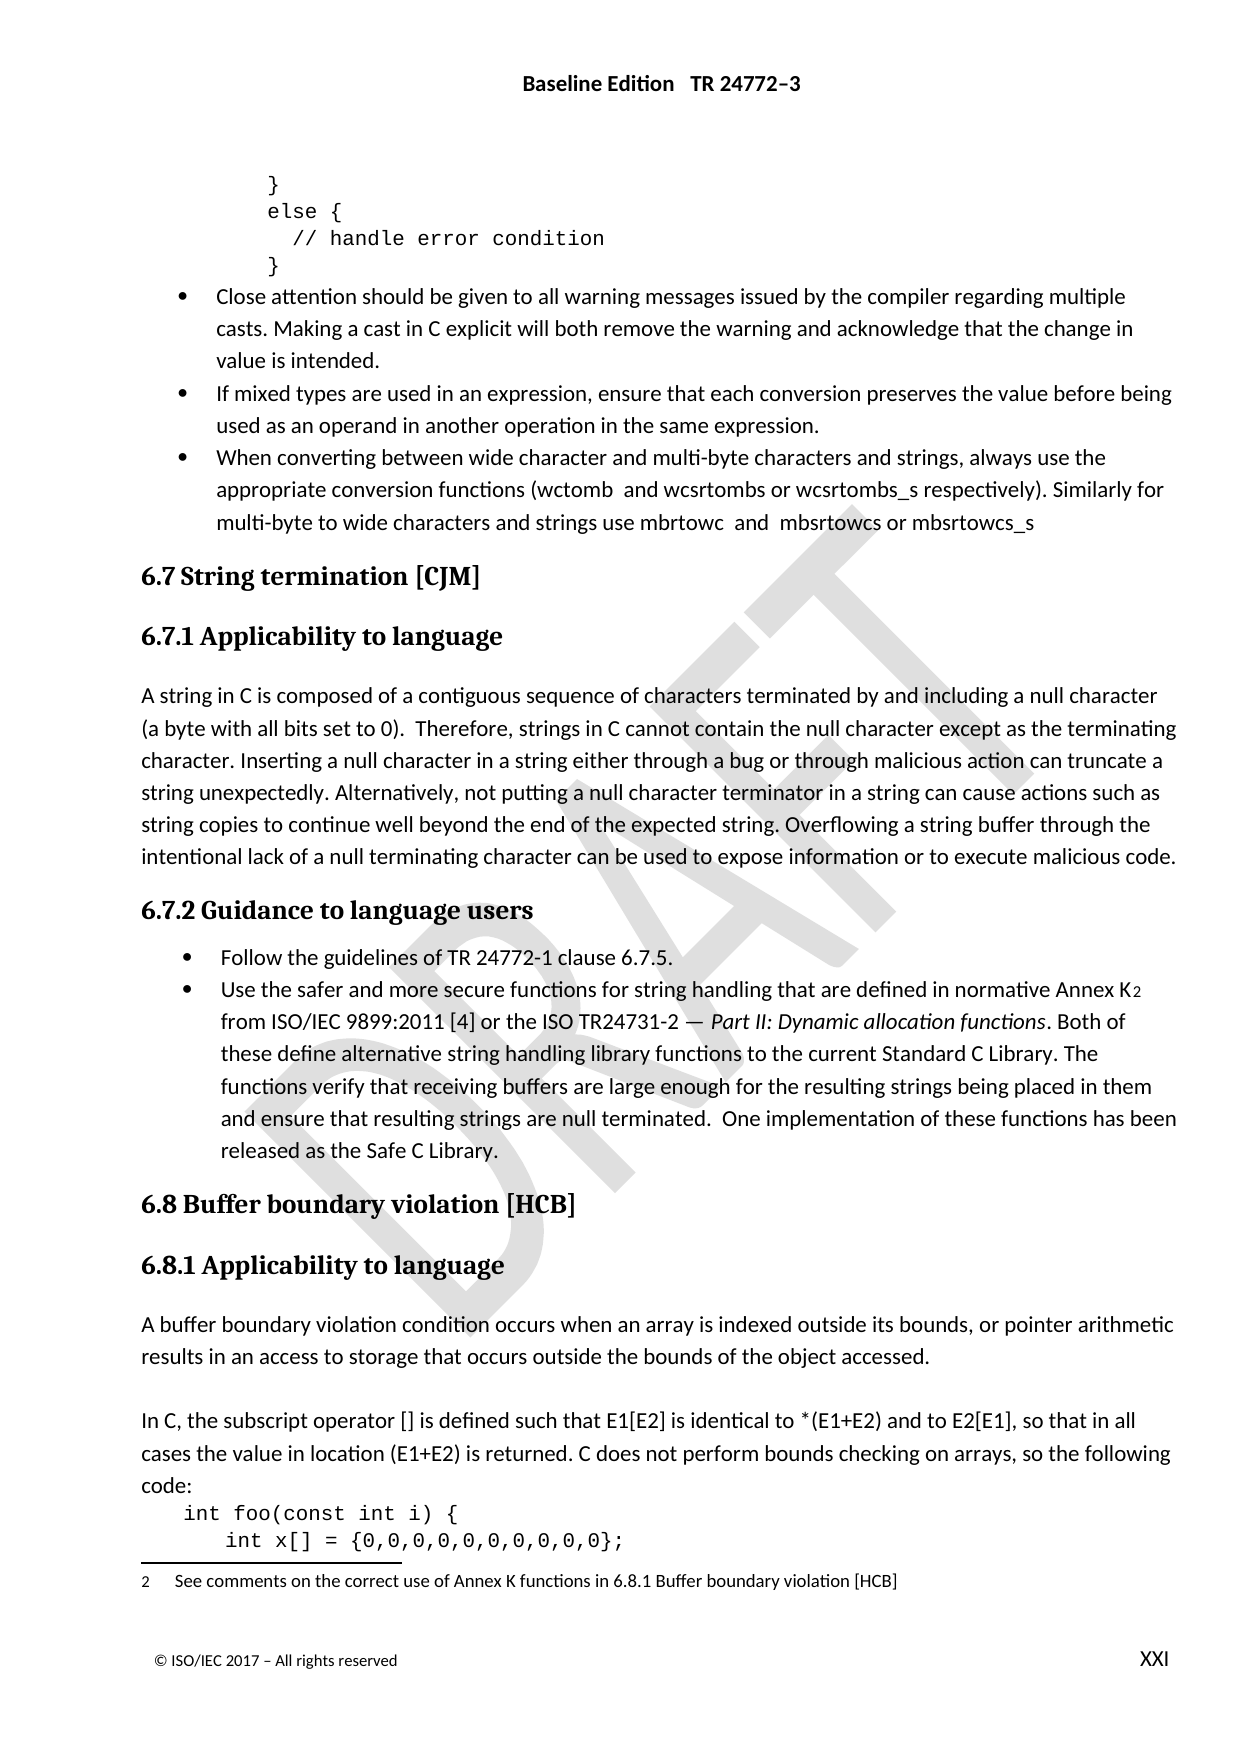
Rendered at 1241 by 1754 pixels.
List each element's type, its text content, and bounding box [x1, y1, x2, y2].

text In C, the subscript operator [] is defined such that E1[E2] is identical to *(E1+E2) and to E2[E1], so that in all cases the value in location (E1+E2) is returned. C does not perform bounds checking on arrays, so the following code: [141, 1407, 1182, 1499]
subtitle 6.8.1 Applicability to language [141, 1250, 1182, 1281]
text else { [259, 201, 1182, 224]
text A string in C is composed of a contiguous sequence of characters terminated by and including a null character (a byte with all bits set to 0). Therefore, strings in C cannot contain the null character except as the terminating character. Inserting a null character in a string either through a bug or through malicious action can truncate a string unexpectedly. Alternatively, not putting a null character terminator in a string can cause actions such as string copies to continue well beyond the end of the expected string. Overflowing a string buffer through the intentional lack of a null terminating character can be used to expose information or to execute malicious code. [141, 681, 1182, 870]
list Close attention should be given to all warning messages issued by the compiler regarding multiple casts. Making a cast in C explicit will both remove the warning and acknowledge that the change in value is intended. [178, 282, 1182, 375]
text } [259, 173, 1182, 197]
subtitle 6.7 String termination [CJM] [141, 561, 1182, 592]
subtitle 6.7.1 Applicability to language [141, 621, 1182, 652]
text int foo(const int i) { [141, 1503, 1182, 1527]
subtitle 6.7.2 Guidance to language users [141, 895, 1182, 927]
text // handle error condition [259, 228, 1182, 252]
text A buffer boundary violation condition occurs when an array is indexed outside its bounds, or pointer arithmetic results in an access to storage that occurs outside the bounds of the object accessed. [141, 1310, 1182, 1370]
subtitle 6.8 Buffer boundary violation [HCB] [141, 1189, 1182, 1220]
text } [259, 255, 1182, 279]
list Follow the guidelines of TR 24772-1 clause 6.7.5. [183, 943, 1182, 971]
list When converting between wide character and multi-byte characters and strings, always use the appropriate conversion functions (wctomb and wcsrtombs or wcsrtombs_s respectively). Similarly for multi-byte to wide characters and strings use mbrtowc and mbsrtowcs or mbsrtowcs_s [178, 443, 1182, 536]
text int x[] = {0,0,0,0,0,0,0,0,0,0}; [141, 1530, 1182, 1554]
list Use the safer and more secure functions for string handling that are defined in normative Annex K from ISO/IEC 9899:2011 [4] or the ISO TR24731-2 — Part II: Dynamic allocation functions. Both of these define alternative string handling library functions to the current Standard C Library. The functions verify that receiving buffers are large enough for the resulting strings being placed in them and ensure that resulting strings are null terminated. One implementation of these functions has been released as the Safe C Library. [183, 975, 1182, 1164]
list If mixed types are used in an expression, ensure that each conversion preserves the value before being used as an operand in another operation in the same expression. [178, 379, 1182, 439]
